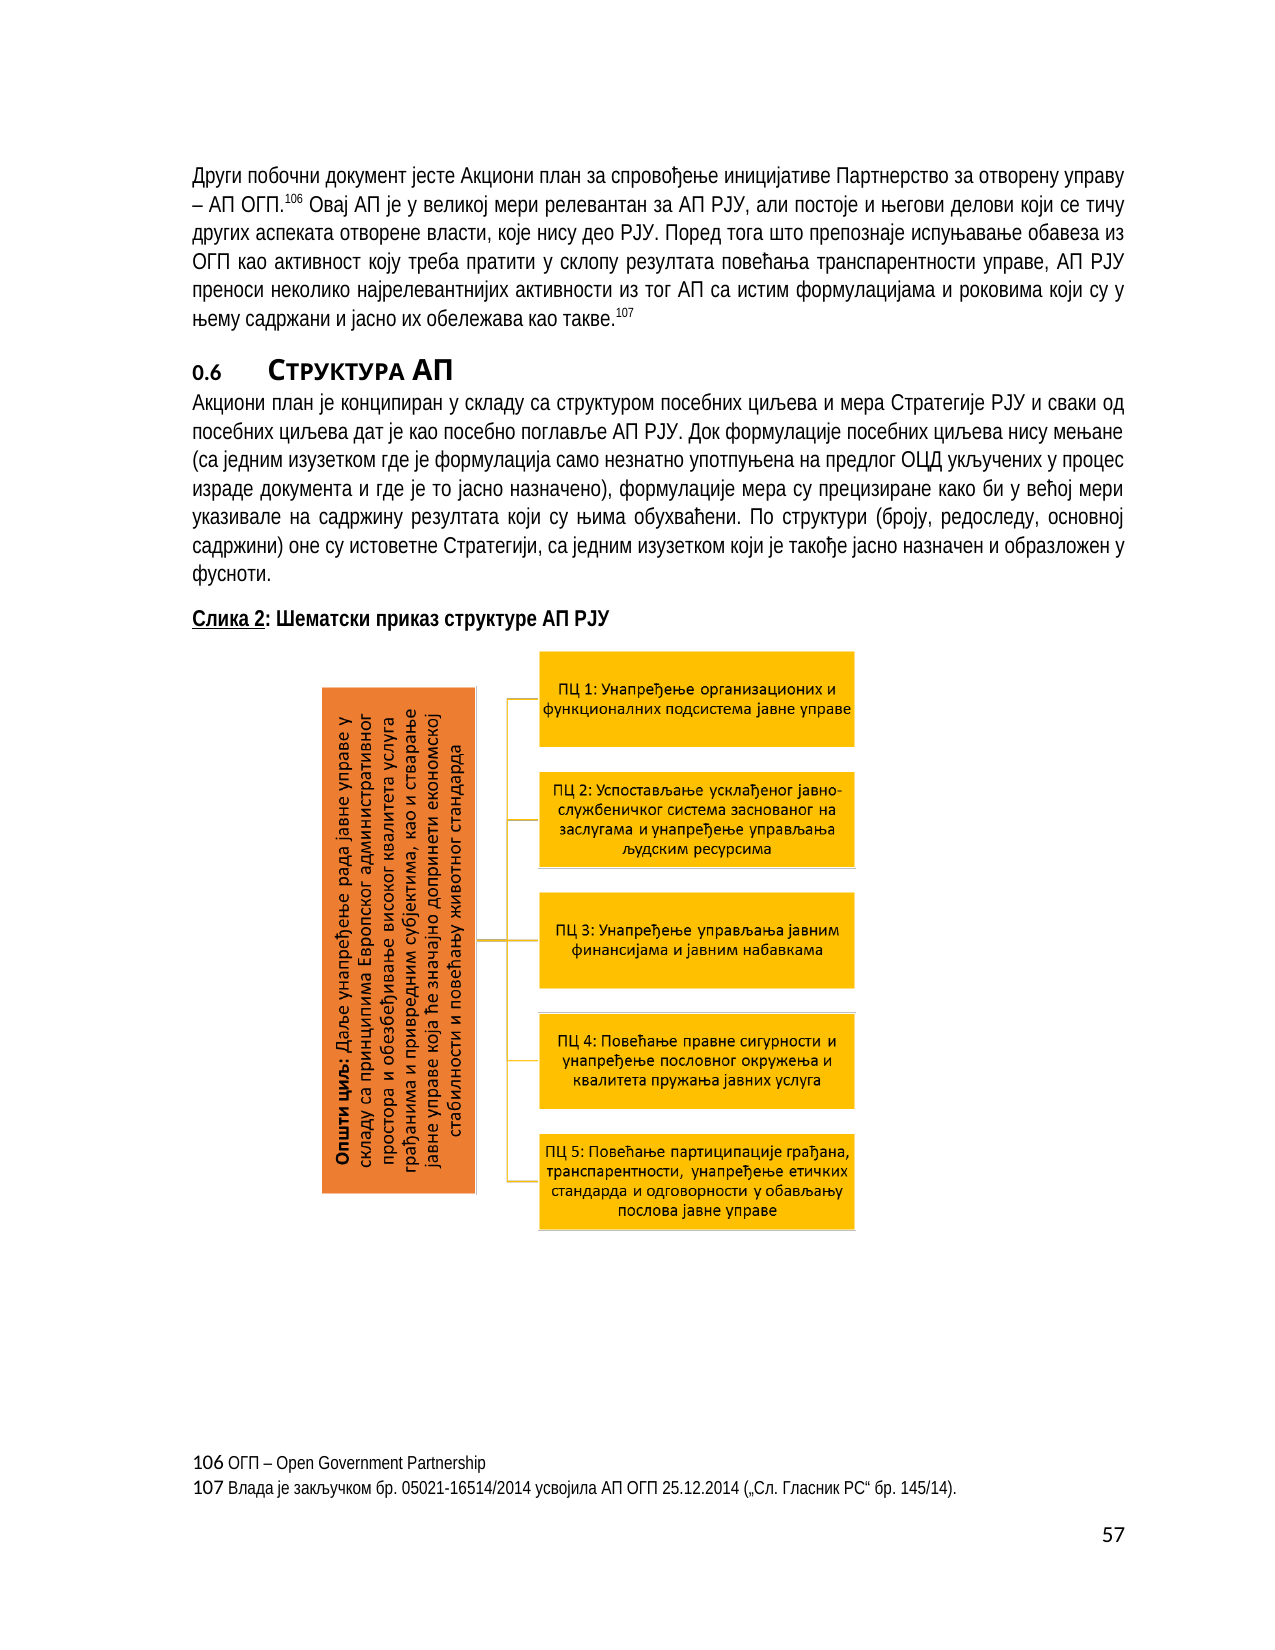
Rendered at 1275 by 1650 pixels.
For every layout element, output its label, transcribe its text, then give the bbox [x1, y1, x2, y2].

subtitle Структура АП [192, 350, 1125, 389]
text Акциони план је конципиран у складу са структуром посебних циљева и мера Стратегије РЈУ и сваки од посебних циљева дат је као посебно поглавље АП РЈУ. Док формулације посебних циљева нису мењане (са једним изузетком где је формулација само незнатно употпуњена на предлог ОЦД укључених у процес израде документа и где је то јасно назначено), формулације мера су прецизиране како би у већој мери указивале на садржину резултата који су њима обухваћени. По структури (броју, редоследу, основној садржини) оне су истоветне Стратегији, са једним изузетком који је такође јасно назначен и образложен у фусноти. [192, 389, 1125, 586]
text Други побочни документ јесте Акциони план за спровођење иницијативе Партнерство за отворену управу – АП ОГП. Овај АП је у великој мери релевантан за АП РЈУ, али постоје и његови делови који се тичу других аспеката отворене власти, које нису део РЈУ. Поред тога што препознаје испуњавање обавеза из ОГП као активност коју треба пратити у склопу резултата повећања транспарентности управе, АП РЈУ преноси неколико најрелевантнијих активности из тог АП са истим формулацијама и роковима који су у њему садржани и јасно их обележава као такве. [192, 162, 1125, 331]
text Слика 2: Шематски приказ структуре АП РЈУ [192, 605, 1125, 631]
picture [192, 650, 1022, 1231]
